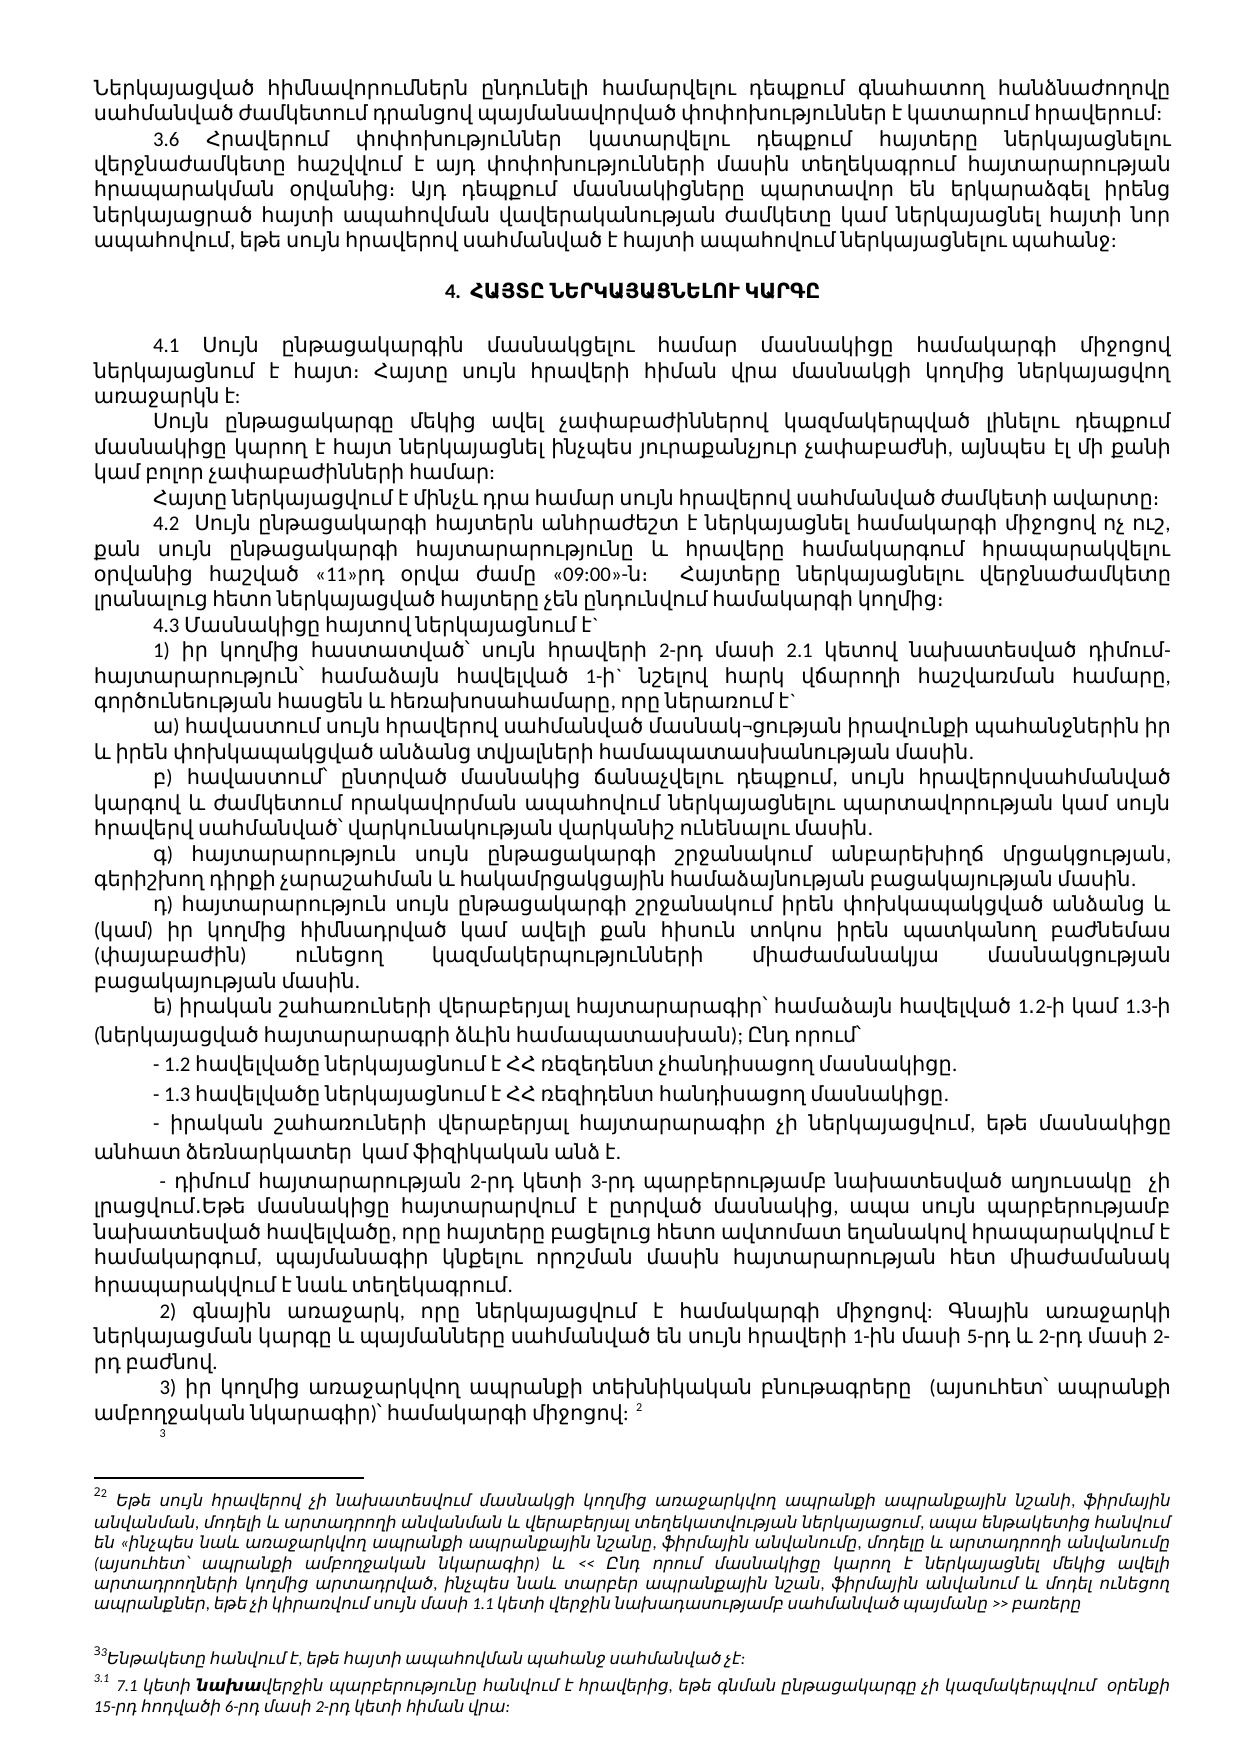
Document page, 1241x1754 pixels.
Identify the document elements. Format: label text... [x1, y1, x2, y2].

text 3 [94, 1425, 1171, 1451]
text - դիմում հայտարարության 2-րդ կետի 3-րդ պարբերությամբ նախատեսված աղյուսակը չի լրացվում․Եթե մասնակիցը հայտարարվում է ըտրված մասնակից, ապա սույն պարբերությամբ նախատեսված հավելվածը, որը հայտերը բացելուց հետո ավտոմատ եղանակով հրապարակվում է համակարգում, պայմանագիր կնքելու որոշման մասին հայտարարության հետ միաժամանակ հրապարակվում է նաև տեղեկագրում. [94, 1168, 1171, 1298]
text գ) հայտարարություն սույն ընթացակարգի շրջանակում անբարեխիղճ մրցակցության, գերիշխող դիրքի չարաշահման և հակամրցակցային համաձայնության բացակայության մասին. [94, 841, 1171, 892]
text 4. ՀԱՅՏԸ ՆԵՐԿԱՅԱՑՆԵԼՈՒ ԿԱՐԳԸ [94, 278, 1171, 304]
text 2) գնային առաջարկ, որը ներկայացվում է համակարգի միջոցով: Գնային առաջարկի ներկայացման կարգը և պայմանները սահմանված են սույն հրավերի 1-ին մասի 5-րդ և 2-րդ մասի 2-րդ բաժնով. [94, 1298, 1171, 1374]
text բ) հավաստում՝ ընտրված մասնակից ճանաչվելու դեպքում, սույն հրավերովսահմանված կարգով և ժամկետում որակավորման ապահովում ներկայացնելու պարտավորության կամ սույն հրավերվ սահմանված՝ վարկունակության վարկանիշ ունենալու մասին. [94, 764, 1171, 841]
text ե) իրական շահառուների վերաբերյալ հայտարարագիր՝ համաձայն հավելված 1․2-ի կամ 1.3-ի (ներկայացված հայտարարագրի ձևին համապատասխան); Ընդ որում՝ [94, 993, 1171, 1048]
text Սույն ընթացակարգը մեկից ավել չափաբաժիններով կազմակերպված լինելու դեպքում մասնակիցը կարող է հայտ ներկայացնել ինչպես յուրաքանչյուր չափաբաժնի, այնպես էլ մի քանի կամ բոլոր չափաբաժինների համար: [94, 409, 1171, 485]
text Հայտը ներկայացվում է մինչև դրա համար սույն հրավերով սահմանված ժամկետի ավարտը։ [94, 485, 1171, 510]
text 4.1 Սույն ընթացակարգին մասնակցելու համար մասնակիցը համակարգի միջոցով ներկայացնում է հայտ։ Հայտը սույն հրավերի հիման վրա մասնակցի կողմից ներկայացվող առաջարկն է: [94, 332, 1171, 409]
text 4.3 Մասնակիցը հայտով ներկայացնում է` [94, 612, 1171, 637]
text 3.6 Հրավերում փոփոխություններ կատարվելու դեպքում հայտերը ներկայացնելու վերջնաժամկետը հաշվվում է այդ փոփոխությունների մասին տեղեկագրում հայտարարության հրապարակման օրվանից։ Այդ դեպքում մասնակիցները պարտավոր են երկարաձգել իրենց ներկայացրած հայտի ապահովման վավերականության ժամկետը կամ ներկայացնել հայտի նոր ապահովում, եթե սույն հրավերով սահմանված է հայտի ապահովում ներկայացնելու պահանջ: [94, 126, 1171, 253]
text 3) իր կողմից առաջարկվող ապրանքի տեխնիկական բնութագրերը (այսուհետ՝ ապրանքի ամբողջական նկարագիր)՝ համակարգի միջոցով: 2 [94, 1374, 1171, 1425]
text 4.2 Սույն ընթացակարգի հայտերն անհրաժեշտ է ներկայացնել համակարգի միջոցով ոչ ուշ, քան սույն ընթացակարգի հայտարարությունը և հրավերը համակարգում հրապարակվելու օրվանից հաշված «11»րդ օրվա ժամը «09:00»-ն։ Հայտերը ներկայացնելու վերջնաժամկետը լրանալուց հետո ներկայացված հայտերը չեն ընդունվում համակարգի կողմից։ [94, 510, 1171, 612]
text դ) հայտարարություն սույն ընթացակարգի շրջանակում իրեն փոխկապակցված անձանց և (կամ) իր կողմից հիմնադրված կամ ավելի քան հիսուն տոկոս իրեն պատկանող բաժնեմաս (փայաբաժին) ունեցող կազմակերպությունների միաժամանակյա մասնակցության բացակայության մասին. [94, 892, 1171, 993]
text - 1.3 հավելվածը ներկայացնում է ՀՀ ռեզիդենտ հանդիսացող մասնակիցը. [94, 1081, 1171, 1106]
text ա) հավաստում սույն հրավերով սահմանված մասնակ¬ցության իրավունքի պահանջներին իր և իրեն փոխկապակցված անձանց տվյալների համապատասխանության մասին. [94, 714, 1171, 764]
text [94, 75, 1171, 126]
text 1) իր կողմից հաստատված՝ սույն հրավերի 2-րդ մասի 2.1 կետով նախատեսված դիմում-հայտարարություն՝ համաձայն հավելված 1-ի` նշելով հարկ վճարողի հաշվառման համարը, գործունեության հասցեն և հեռախոսահամարը, որը ներառում է` [94, 637, 1171, 714]
text - 1.2 հավելվածը ներկայացնում է ՀՀ ռեզեդենտ չհանդիսացող մասնակիցը. [94, 1052, 1171, 1077]
text - իրական շահառուների վերաբերյալ հայտարարագիր չի ներկայացվում, եթե մասնակիցը անհատ ձեռնարկատեր կամ ֆիզիկական անձ է. [94, 1110, 1171, 1164]
